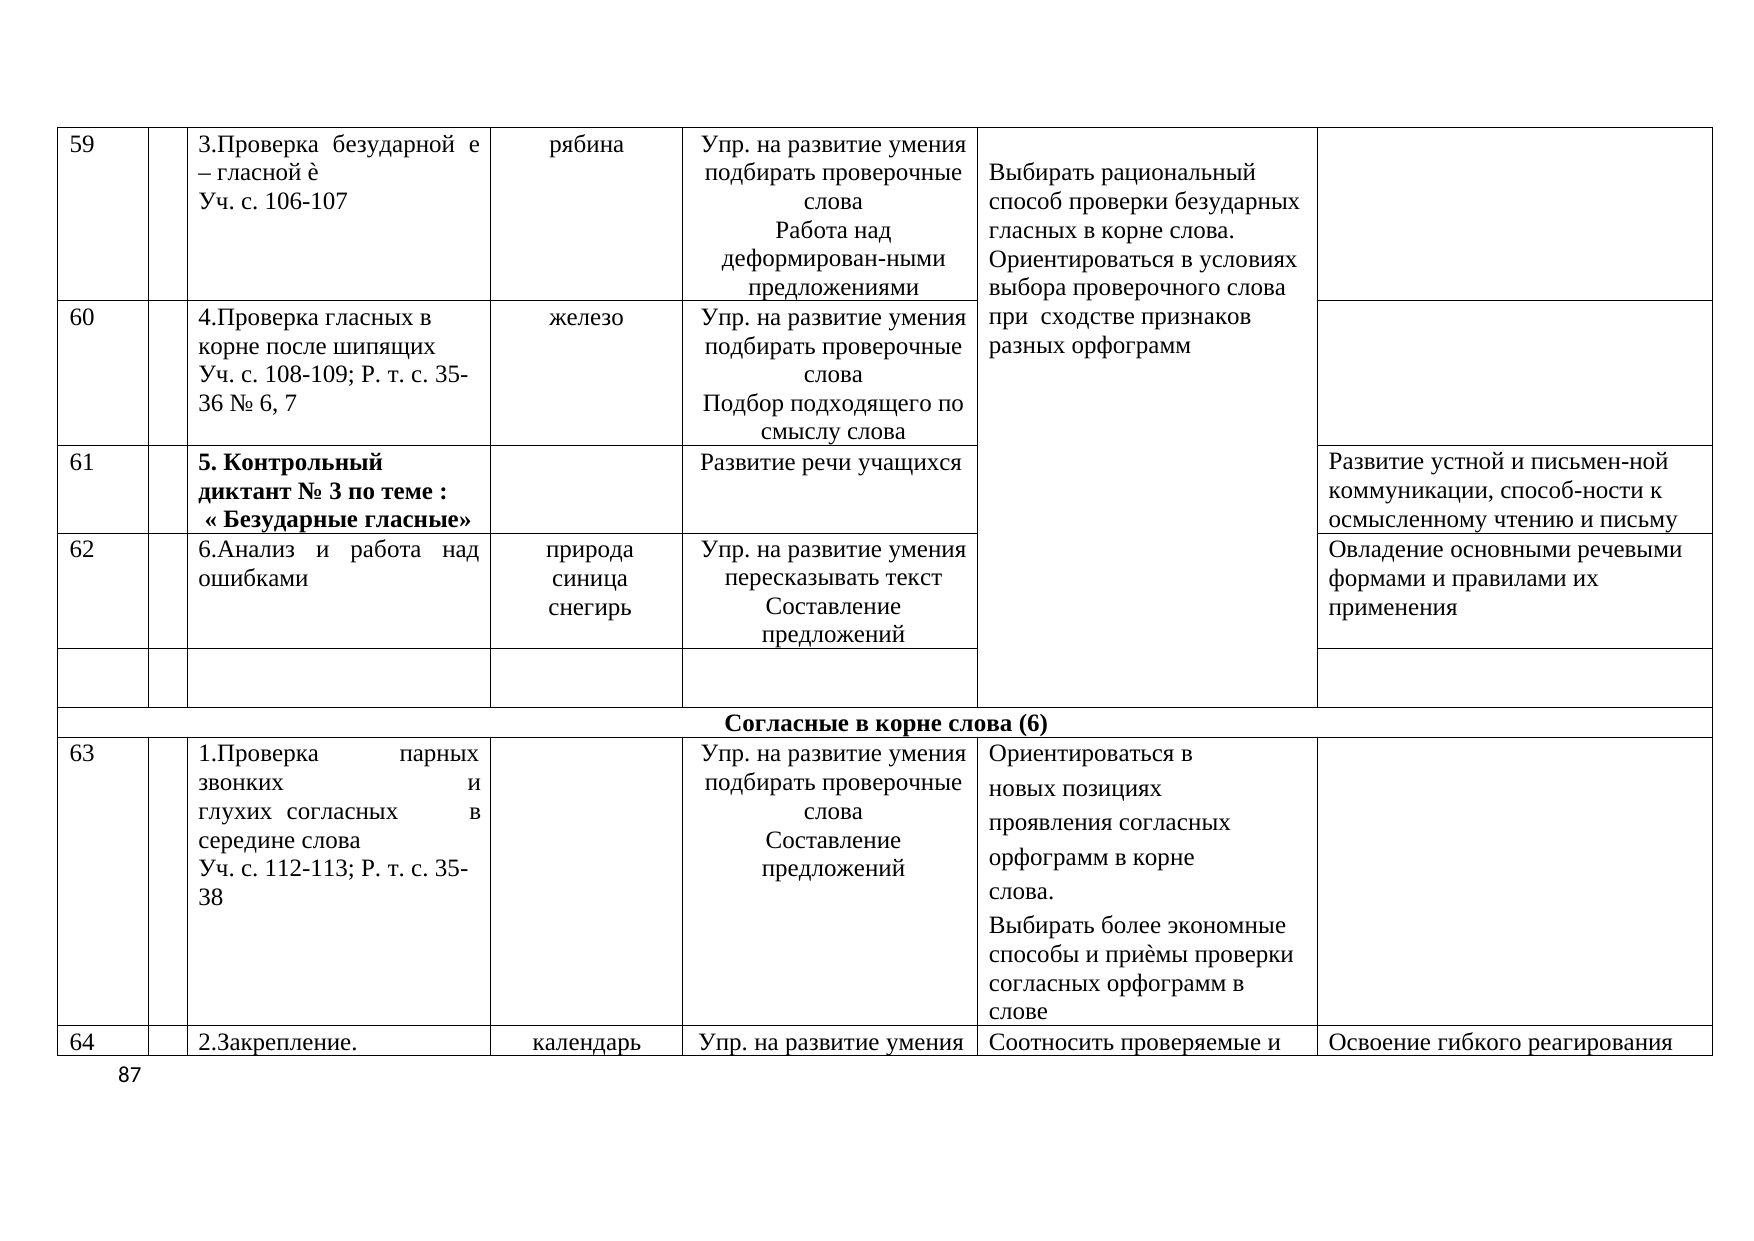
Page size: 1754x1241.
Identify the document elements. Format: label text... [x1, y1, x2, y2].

text 87 [118, 1060, 1715, 1088]
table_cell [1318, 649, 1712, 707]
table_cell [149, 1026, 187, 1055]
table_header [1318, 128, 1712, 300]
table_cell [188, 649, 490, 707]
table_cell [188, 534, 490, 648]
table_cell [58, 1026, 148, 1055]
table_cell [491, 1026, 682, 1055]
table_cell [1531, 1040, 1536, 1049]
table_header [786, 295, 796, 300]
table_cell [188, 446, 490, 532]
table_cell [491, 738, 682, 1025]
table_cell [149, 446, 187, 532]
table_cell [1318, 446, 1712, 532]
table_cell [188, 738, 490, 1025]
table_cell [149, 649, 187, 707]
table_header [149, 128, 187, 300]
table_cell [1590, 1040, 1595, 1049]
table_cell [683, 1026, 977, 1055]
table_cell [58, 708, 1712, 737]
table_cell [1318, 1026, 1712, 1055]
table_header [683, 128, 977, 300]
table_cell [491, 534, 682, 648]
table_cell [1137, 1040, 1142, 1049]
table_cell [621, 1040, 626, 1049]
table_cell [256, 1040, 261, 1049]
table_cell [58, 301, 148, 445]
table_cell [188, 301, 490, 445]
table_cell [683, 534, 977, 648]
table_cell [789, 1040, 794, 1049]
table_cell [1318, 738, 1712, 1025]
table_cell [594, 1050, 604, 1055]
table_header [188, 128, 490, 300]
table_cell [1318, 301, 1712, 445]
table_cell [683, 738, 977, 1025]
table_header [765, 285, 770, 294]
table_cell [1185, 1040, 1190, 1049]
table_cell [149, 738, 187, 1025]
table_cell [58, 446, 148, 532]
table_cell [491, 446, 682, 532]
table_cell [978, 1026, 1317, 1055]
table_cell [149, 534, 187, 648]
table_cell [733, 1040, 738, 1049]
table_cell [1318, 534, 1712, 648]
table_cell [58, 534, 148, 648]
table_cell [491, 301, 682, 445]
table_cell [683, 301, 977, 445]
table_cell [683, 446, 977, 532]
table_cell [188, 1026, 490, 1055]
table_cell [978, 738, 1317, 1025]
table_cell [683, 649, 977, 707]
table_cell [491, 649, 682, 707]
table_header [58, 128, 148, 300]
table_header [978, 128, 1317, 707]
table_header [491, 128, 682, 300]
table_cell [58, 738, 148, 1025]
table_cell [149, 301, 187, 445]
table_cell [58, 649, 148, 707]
